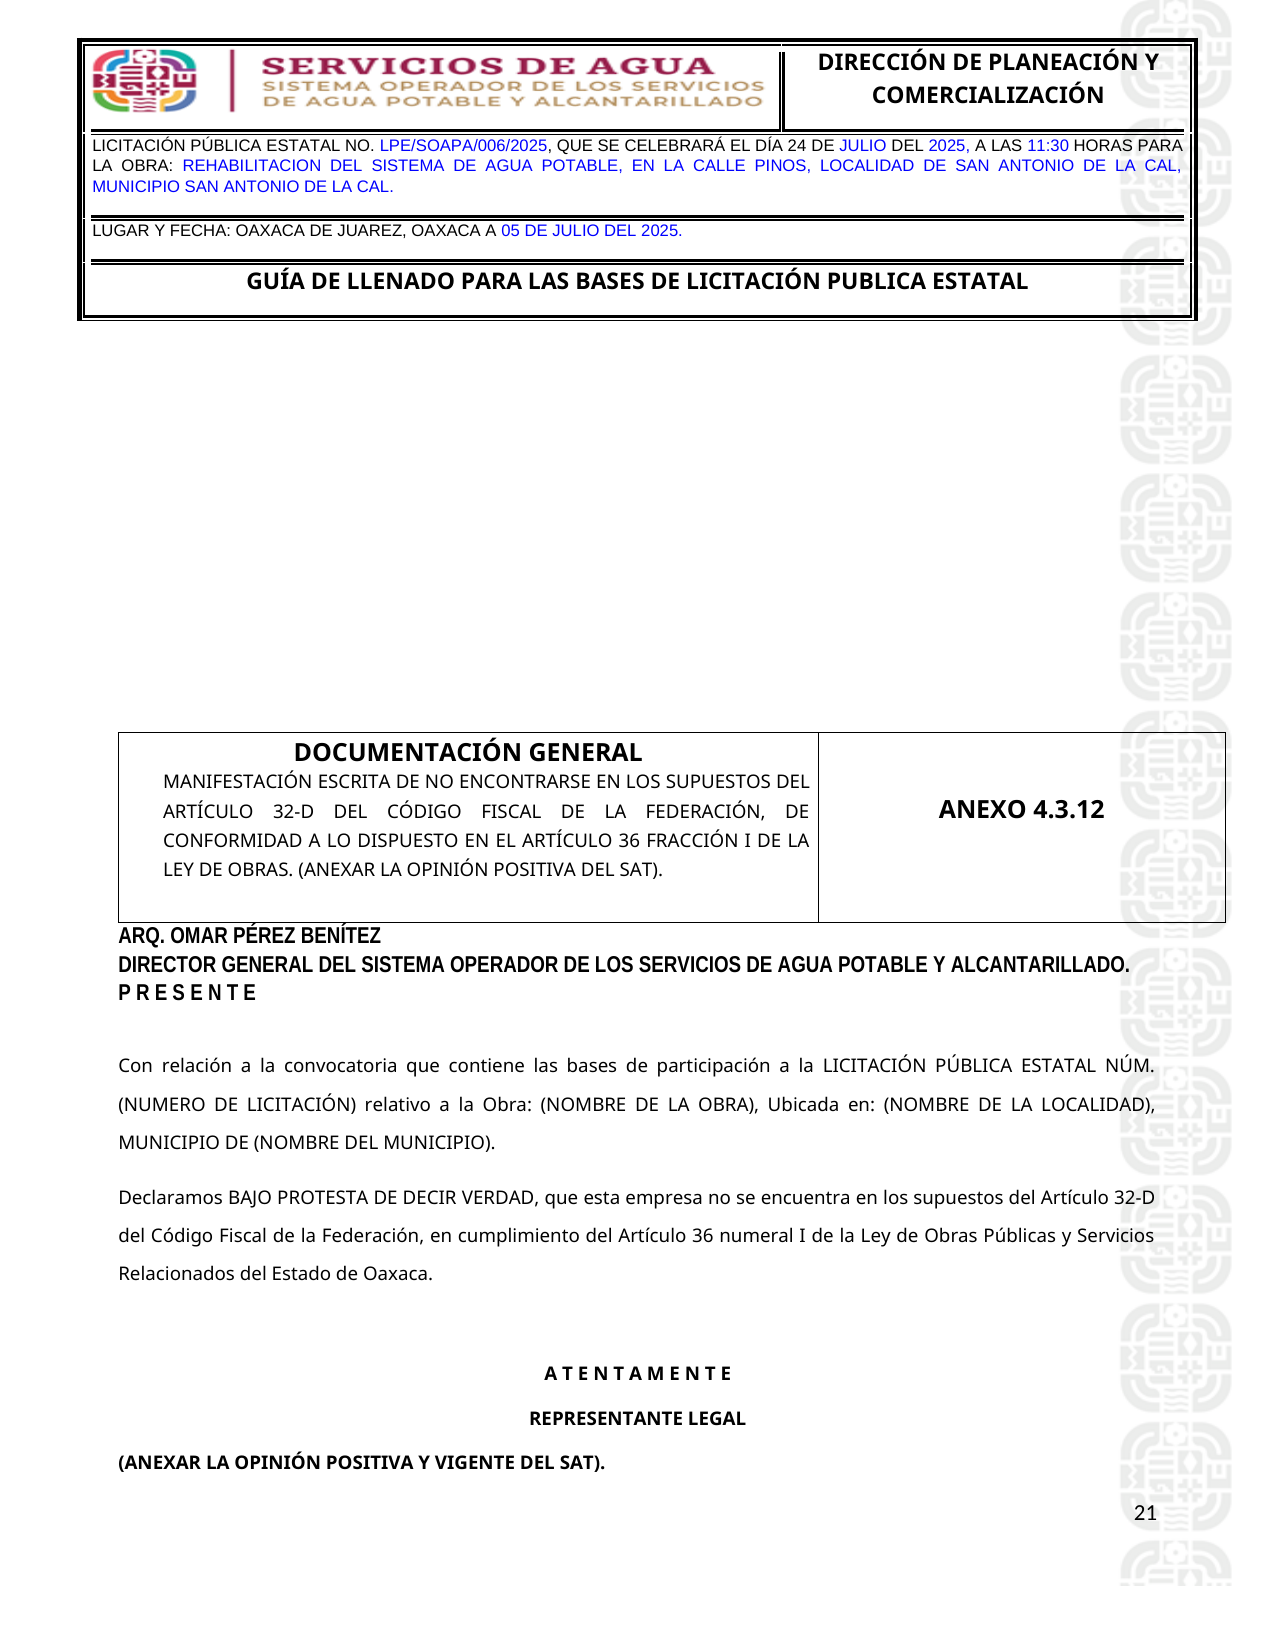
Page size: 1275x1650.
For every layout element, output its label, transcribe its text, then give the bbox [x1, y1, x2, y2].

picture [1106, 56, 1114, 67]
picture [1105, 0, 1235, 1586]
picture [1105, 42, 1194, 320]
picture [88, 46, 773, 123]
list Declaramos BAJO PROTESTA DE DECIR VERDAD, que esta empresa no se encuentra en los supuestos del Artículo 32-D del Código Fiscal de la Federación, en cumplimiento del Artículo 36 numeral I de la Ley de Obras Públicas y Servicios Relacionados del Estado de Oaxaca. [118, 1184, 1157, 1286]
table_header ANEXO 4.3.12 [819, 733, 1225, 922]
text A T E N T A M E N T E [118, 1361, 1157, 1386]
text REPRESENTANTE LEGAL [118, 1405, 1157, 1430]
table_header DOCUMENTACIÓN GENERAL MANIFESTACIÓN ESCRITA DE NO ENCONTRARSE EN LOS SUPUESTOS DEL ARTÍCULO 32-D DEL CÓDIGO FISCAL DE LA FEDERACIÓN, DE CONFORMIDAD A LO DISPUESTO EN EL ARTÍCULO 36 FRACCIÓN I DE LA LEY DE OBRAS. (ANEXAR LA OPINIÓN POSITIVA DEL SAT). [119, 733, 818, 922]
text (ANEXAR LA OPINIÓN POSITIVA Y VIGENTE DEL SAT). [118, 1449, 1157, 1474]
text ARQ. OMAR PÉREZ BENÍTEZ [118, 923, 1157, 949]
text DIRECTOR GENERAL DEL SISTEMA OPERADOR DE LOS SERVICIOS DE AGUA POTABLE Y ALCANTARILLADO. [118, 951, 1157, 977]
list Con relación a la convocatoria que contiene las bases de participación a la LICITACIÓN PÚBLICA ESTATAL NÚM. (NUMERO DE LICITACIÓN) relativo a la Obra: (NOMBRE DE LA OBRA), Ubicada en: (NOMBRE DE LA LOCALIDAD), MUNICIPIO DE (NOMBRE DEL MUNICIPIO). [118, 1053, 1157, 1155]
text P R E S E N T E [118, 979, 1157, 1006]
